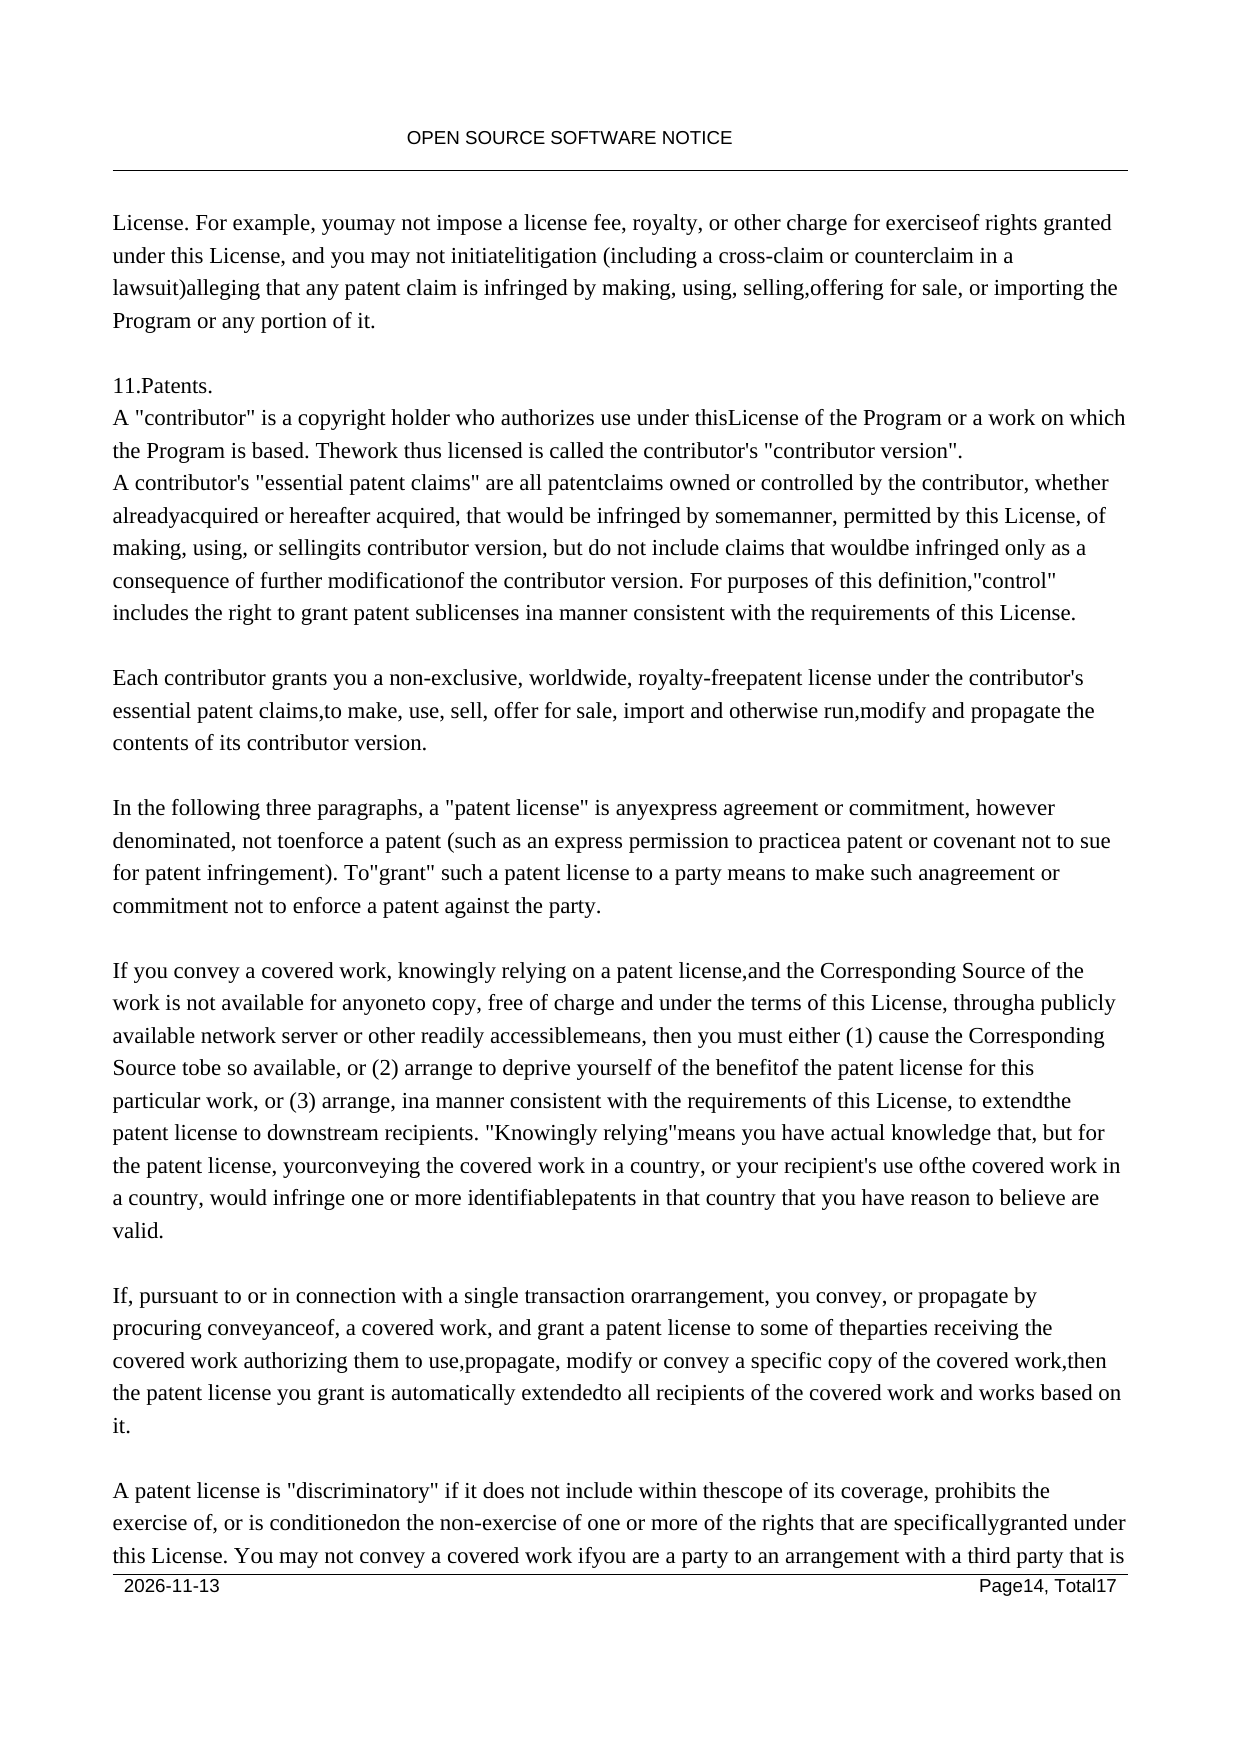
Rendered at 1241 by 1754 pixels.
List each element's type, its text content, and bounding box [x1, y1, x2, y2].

text Each contributor grants you a non-exclusive, worldwide, royalty-freepatent license under the contributor's essential patent claims,to make, use, sell, offer for sale, import and otherwise run,modify and propagate the contents of its contributor version. [112, 661, 1128, 759]
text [112, 206, 1128, 336]
text A "contributor" is a copyright holder who authorizes use under thisLicense of the Program or a work on which the Program is based. Thework thus licensed is called the contributor's "contributor version". [112, 401, 1128, 466]
text If, pursuant to or in connection with a single transaction orarrangement, you convey, or propagate by procuring conveyanceof, a covered work, and grant a patent license to some of theparties receiving the covered work authorizing them to use,propagate, modify or convey a specific copy of the covered work,then the patent license you grant is automatically extendedto all recipients of the covered work and works based on it. [112, 1279, 1128, 1441]
text If you convey a covered work, knowingly relying on a patent license,and the Corresponding Source of the work is not available for anyoneto copy, free of charge and under the terms of this License, througha publicly available network server or other readily accessiblemeans, then you must either (1) cause the Corresponding Source tobe so available, or (2) arrange to deprive yourself of the benefitof the patent license for this particular work, or (3) arrange, ina manner consistent with the requirements of this License, to extendthe patent license to downstream recipients. "Knowingly relying"means you have actual knowledge that, but for the patent license, yourconveying the covered work in a country, or your recipient's use ofthe covered work in a country, would infringe one or more identifiablepatents in that country that you have reason to believe are valid. [112, 954, 1128, 1246]
text A contributor's "essential patent claims" are all patentclaims owned or controlled by the contributor, whether alreadyacquired or hereafter acquired, that would be infringed by somemanner, permitted by this License, of making, using, or sellingits contributor version, but do not include claims that wouldbe infringed only as a consequence of further modificationof the contributor version. For purposes of this definition,"control" includes the right to grant patent sublicenses ina manner consistent with the requirements of this License. [112, 466, 1128, 629]
text In the following three paragraphs, a "patent license" is anyexpress agreement or commitment, however denominated, not toenforce a patent (such as an express permission to practicea patent or covenant not to sue for patent infringement). To"grant" such a patent license to a party means to make such anagreement or commitment not to enforce a patent against the party. [112, 791, 1128, 921]
text 11.Patents. [112, 369, 1128, 401]
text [112, 1474, 1128, 1571]
